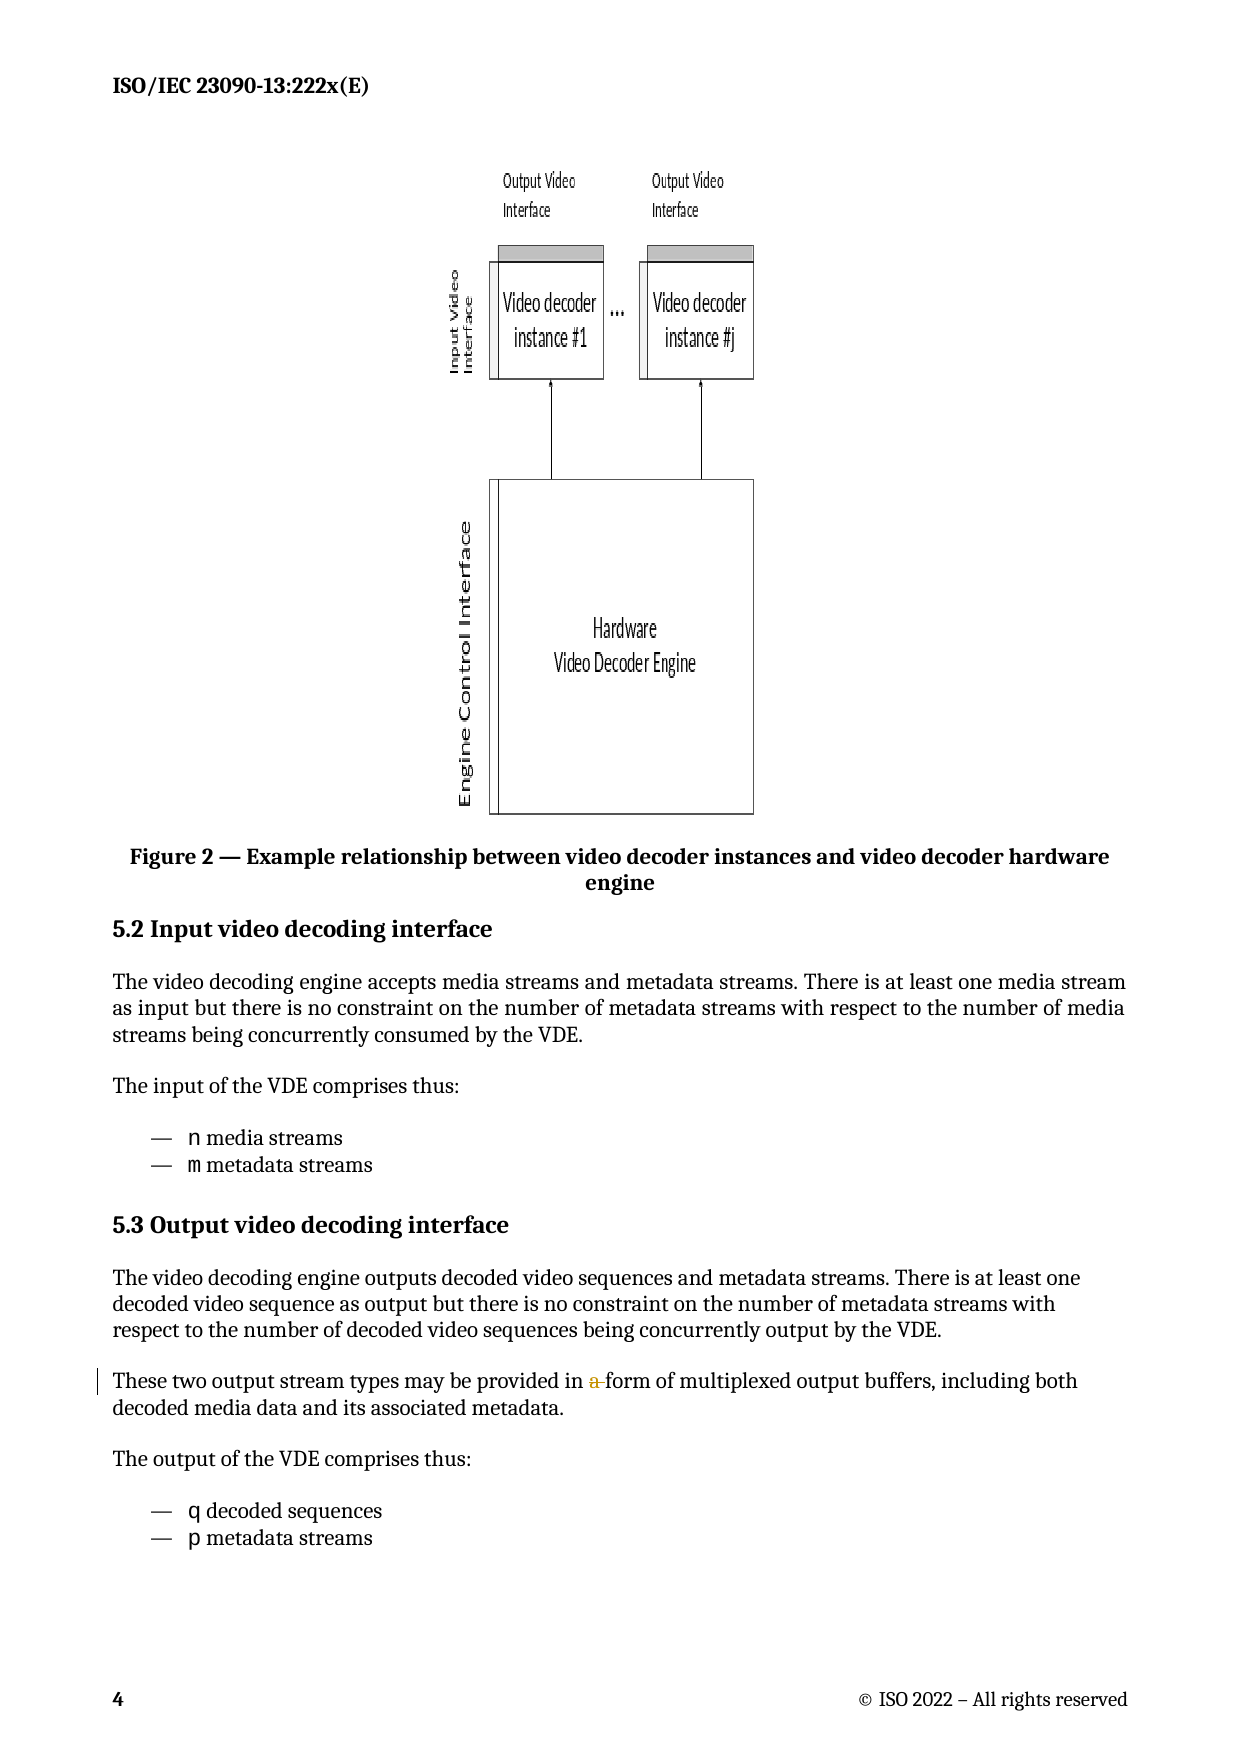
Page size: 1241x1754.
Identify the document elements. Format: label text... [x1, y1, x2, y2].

text The output of the VDE comprises thus: [112, 1446, 1128, 1472]
subtitle Input video decoding interface [112, 915, 1128, 944]
list q decoded sequences [150, 1497, 1128, 1525]
list m metadata streams [150, 1152, 1128, 1179]
subtitle Output video decoding interface [112, 1211, 1128, 1239]
text These two output stream types may be provided in form of multiplexed output buffers, including both decoded media data and its associated metadata. [112, 1368, 1128, 1421]
list n media streams [150, 1124, 1128, 1152]
text The video decoding engine accepts media streams and metadata streams. There is at least one media stream as input but there is no constraint on the number of metadata streams with respect to the number of media streams being concurrently consumed by the VDE. [112, 969, 1128, 1048]
text The input of the VDE comprises thus: [112, 1073, 1128, 1099]
list p metadata streams [150, 1525, 1128, 1552]
text Figure 2 — Example relationship between video decoder instances and video decoder hardware engine [112, 844, 1128, 896]
text The video decoding engine outputs decoded video sequences and metadata streams. There is at least one decoded video sequence as output but there is no constraint on the number of metadata streams with respect to the number of decoded video sequences being concurrently output by the VDE. [112, 1264, 1128, 1343]
